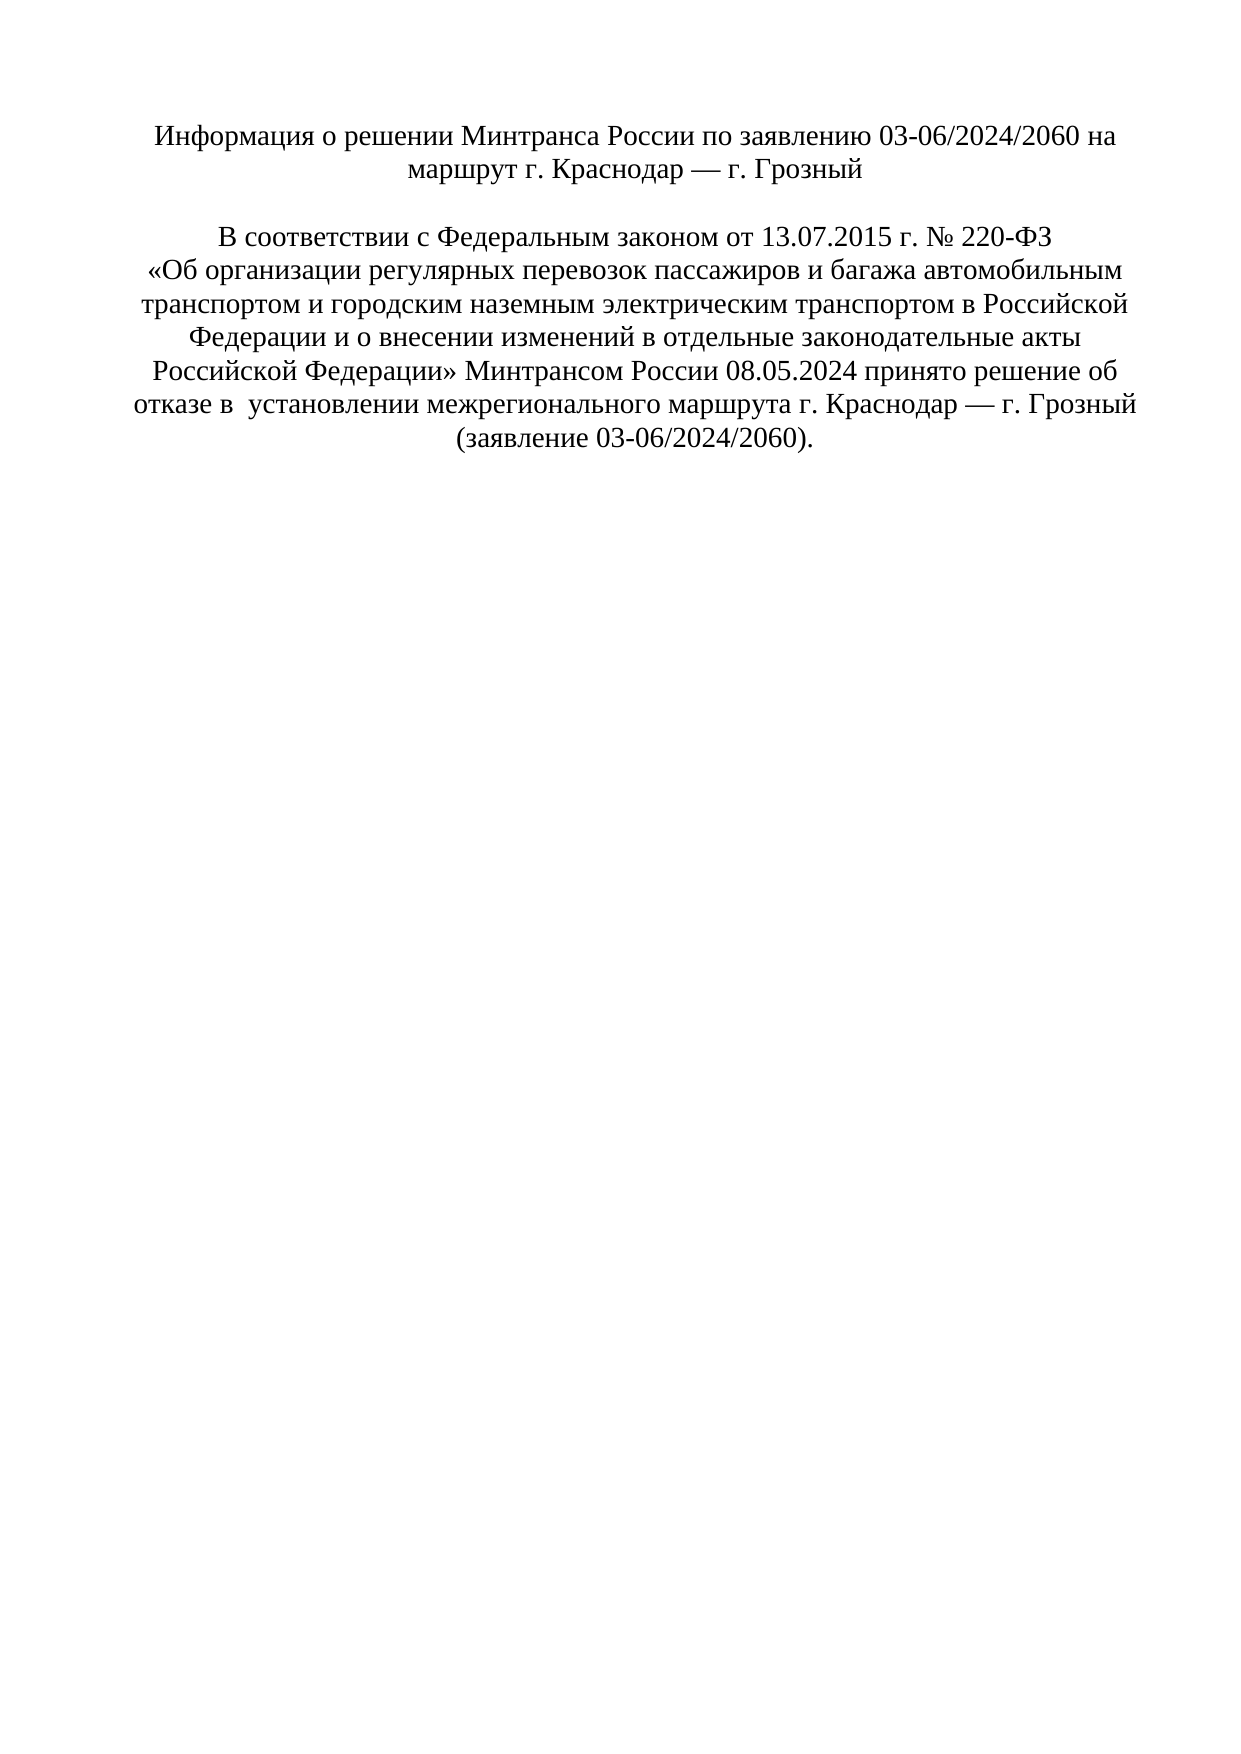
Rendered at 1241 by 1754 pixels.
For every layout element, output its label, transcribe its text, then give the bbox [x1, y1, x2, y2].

text В соответствии с Федеральным законом от 13.07.2015 г. № 220-ФЗ «Об организации регулярных перевозок пассажиров и багажа автомобильным транспортом и городским наземным электрическим транспортом в Российской Федерации и о внесении изменений в отдельные законодательные акты Российской Федерации» Минтрансом России 08.05.2024 принято решение об отказе в установлении межрегионального маршрута г. Краснодар — г. Грозный (заявление 03-06/2024/2060). [118, 219, 1152, 453]
text Информация о решении Минтранса России по заявлению 03-06/2024/2060 на маршрут г. Краснодар — г. Грозный [118, 118, 1152, 185]
